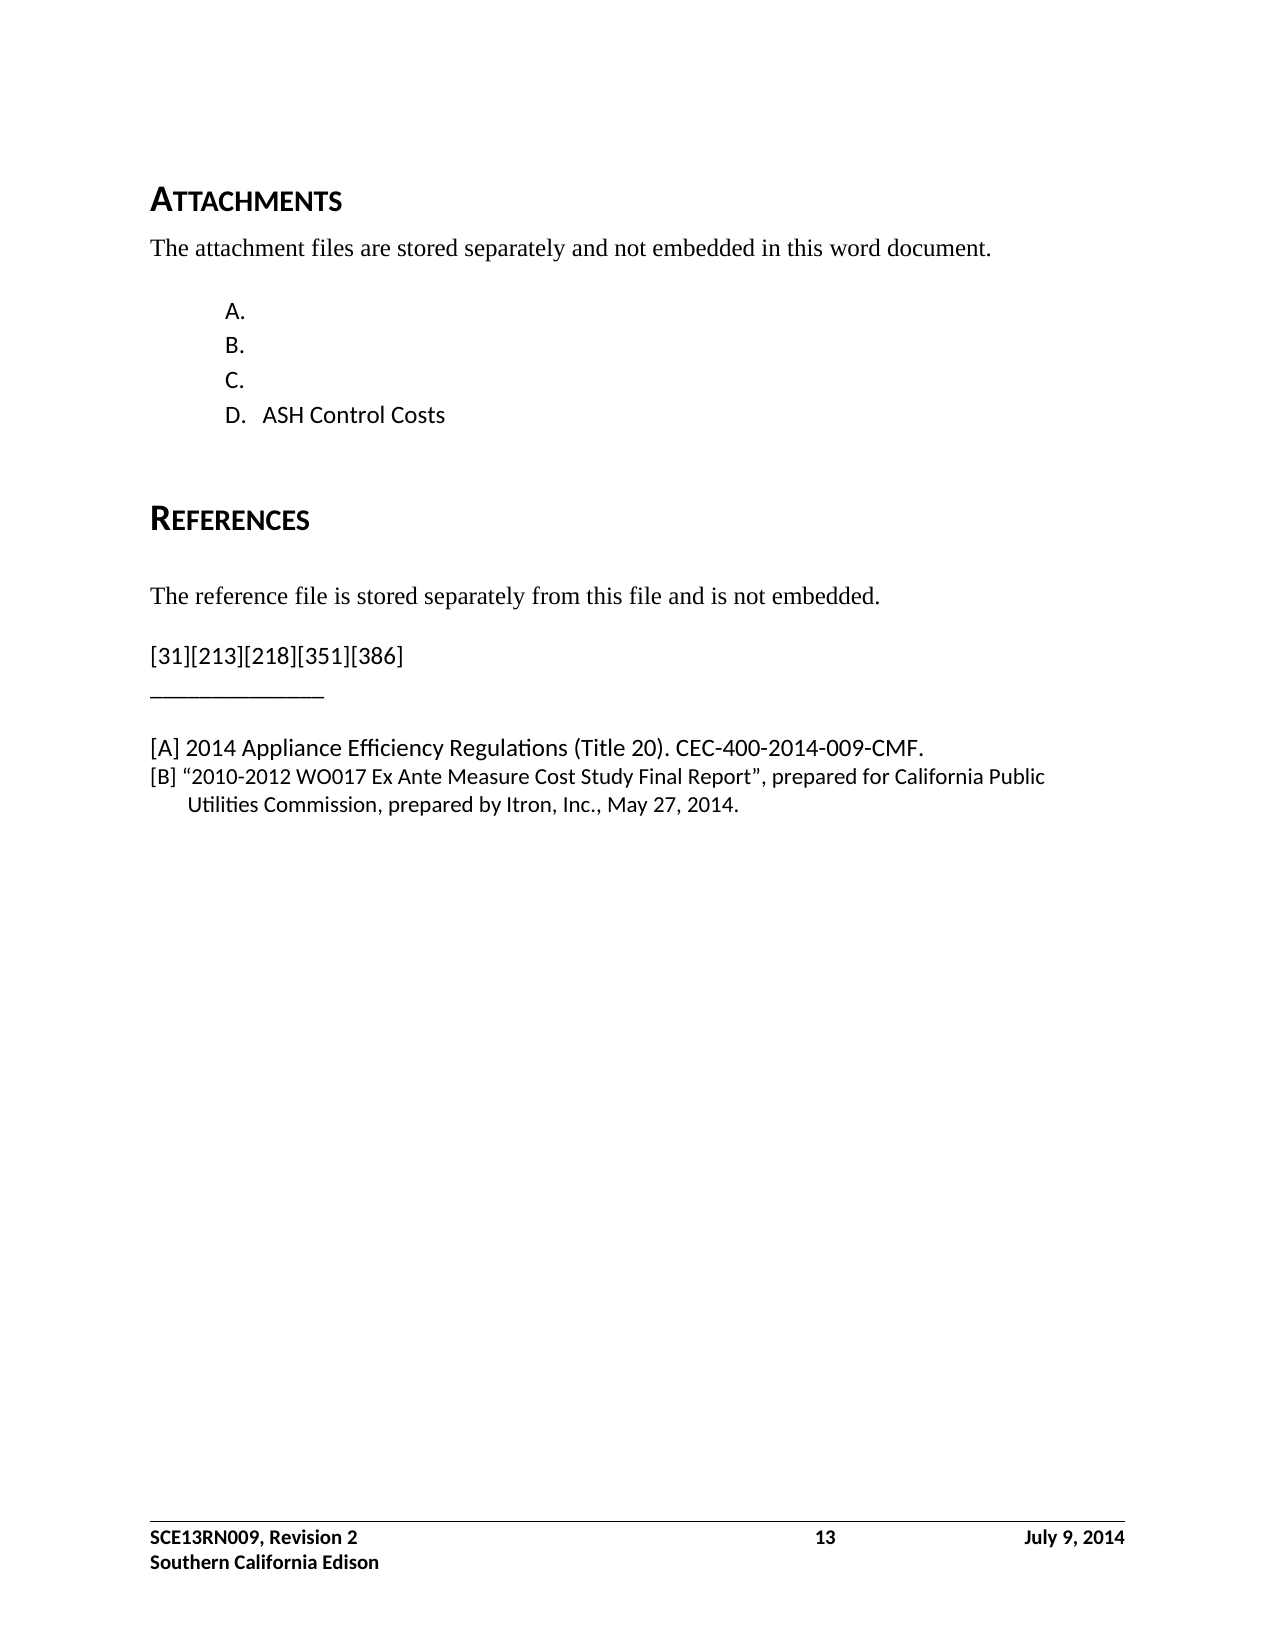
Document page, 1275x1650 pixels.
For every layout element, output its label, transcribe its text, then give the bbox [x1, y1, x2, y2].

subtitle References [150, 494, 1125, 539]
text The reference file is stored separately from this file and is not embedded. [150, 581, 1125, 609]
list ASH Control Costs [225, 399, 1125, 429]
text ______________ [150, 671, 1125, 701]
text Utilities Commission, prepared by Itron, Inc., May 27, 2014. [187, 790, 1125, 818]
text [31][213][218][351][386] [150, 640, 1125, 671]
text [A] 2014 Appliance Efficiency Regulations (Title 20). CEC-400-2014-009-CMF. [150, 732, 1125, 762]
text [B] “2010-2012 WO017 Ex Ante Measure Cost Study Final Report”, prepared for California Public [150, 762, 1125, 790]
text The attachment files are stored separately and not embedded in this word document. [150, 233, 1125, 262]
subtitle Attachments [150, 175, 1125, 221]
